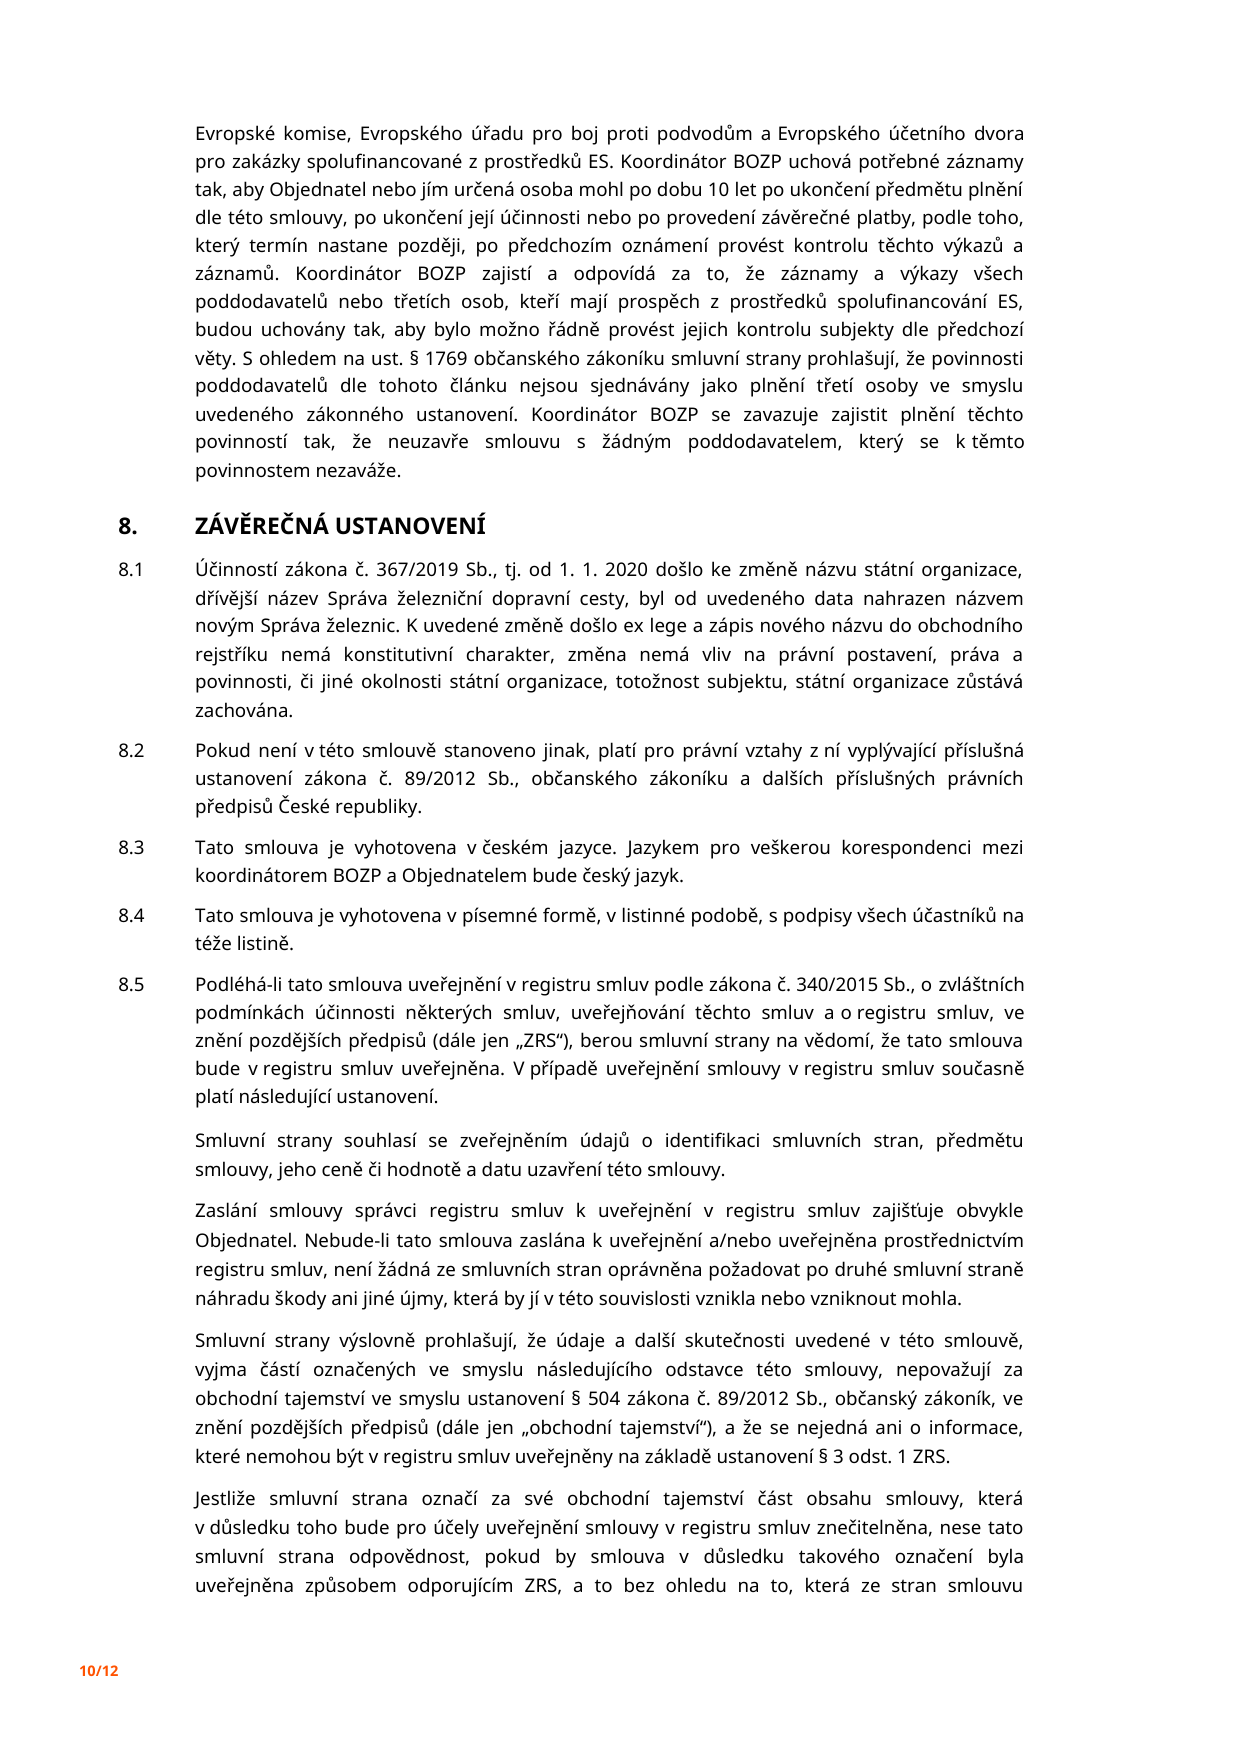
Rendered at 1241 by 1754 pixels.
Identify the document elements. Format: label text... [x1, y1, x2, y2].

text Zaslání smlouvy správci registru smluv k uveřejnění v registru smluv zajišťuje obvykle Objednatel. Nebude-li tato smlouva zaslána k uveřejnění a/nebo uveřejněna prostřednictvím registru smluv, není žádná ze smluvních stran oprávněna požadovat po druhé smluvní straně náhradu škody ani jiné újmy, která by jí v této souvislosti vznikla nebo vzniknout mohla. [195, 1194, 1024, 1311]
text Smluvní strany výslovně prohlašují, že údaje a další skutečnosti uvedené v této smlouvě, vyjma částí označených ve smyslu následujícího odstavce této smlouvy, nepovažují za obchodní tajemství ve smyslu ustanovení § 504 zákona č. 89/2012 Sb., občanský zákoník, ve znění pozdějších předpisů (dále jen „obchodní tajemství“), a že se nejedná ani o informace, které nemohou být v registru smluv uveřejněny na základě ustanovení § 3 odst. 1 ZRS. [195, 1324, 1024, 1469]
text Pokud není v této smlouvě stanoveno jinak, platí pro právní vztahy z ní vyplývající příslušná ustanovení zákona č. 89/2012 Sb., občanského zákoníku a dalších příslušných právních předpisů České republiky. [118, 737, 1024, 819]
text Účinností zákona č. 367/2019 Sb., tj. od 1. 1. 2020 došlo ke změně názvu státní organizace, dřívější název Správa železniční dopravní cesty, byl od uvedeného data nahrazen názvem novým Správa železnic. K uvedené změně došlo ex lege a zápis nového názvu do obchodního rejstříku nemá konstitutivní charakter, změna nemá vliv na právní postavení, práva a povinnosti, či jiné okolnosti státní organizace, totožnost subjektu, státní organizace zůstává zachována. [118, 557, 1024, 722]
text Tato smlouva je vyhotovena v českém jazyce. Jazykem pro veškerou korespondenci mezi koordinátorem BOZP a Objednatelem bude český jazyk. [118, 834, 1024, 887]
text Smluvní strany souhlasí se zveřejněním údajů o identifikaci smluvních stran, předmětu smlouvy, jeho ceně či hodnotě a datu uzavření této smlouvy. [195, 1124, 1024, 1182]
text Tato smlouva je vyhotovena v písemné formě, v listinné podobě, s podpisy všech účastníků na téže listině. [118, 902, 1024, 956]
text Podléhá-li tato smlouva uveřejnění v registru smluv podle zákona č. 340/2015 Sb., o zvláštních podmínkách účinnosti některých smluv, uveřejňování těchto smluv a o registru smluv, ve znění pozdějších předpisů (dále jen „ZRS“), berou smluvní strany na vědomí, že tato smlouva bude v registru smluv uveřejněna. V případě uveřejnění smlouvy v registru smluv současně platí následující ustanovení. [118, 971, 1024, 1109]
text ZÁVĚREČNÁ USTANOVENÍ [118, 510, 1024, 541]
